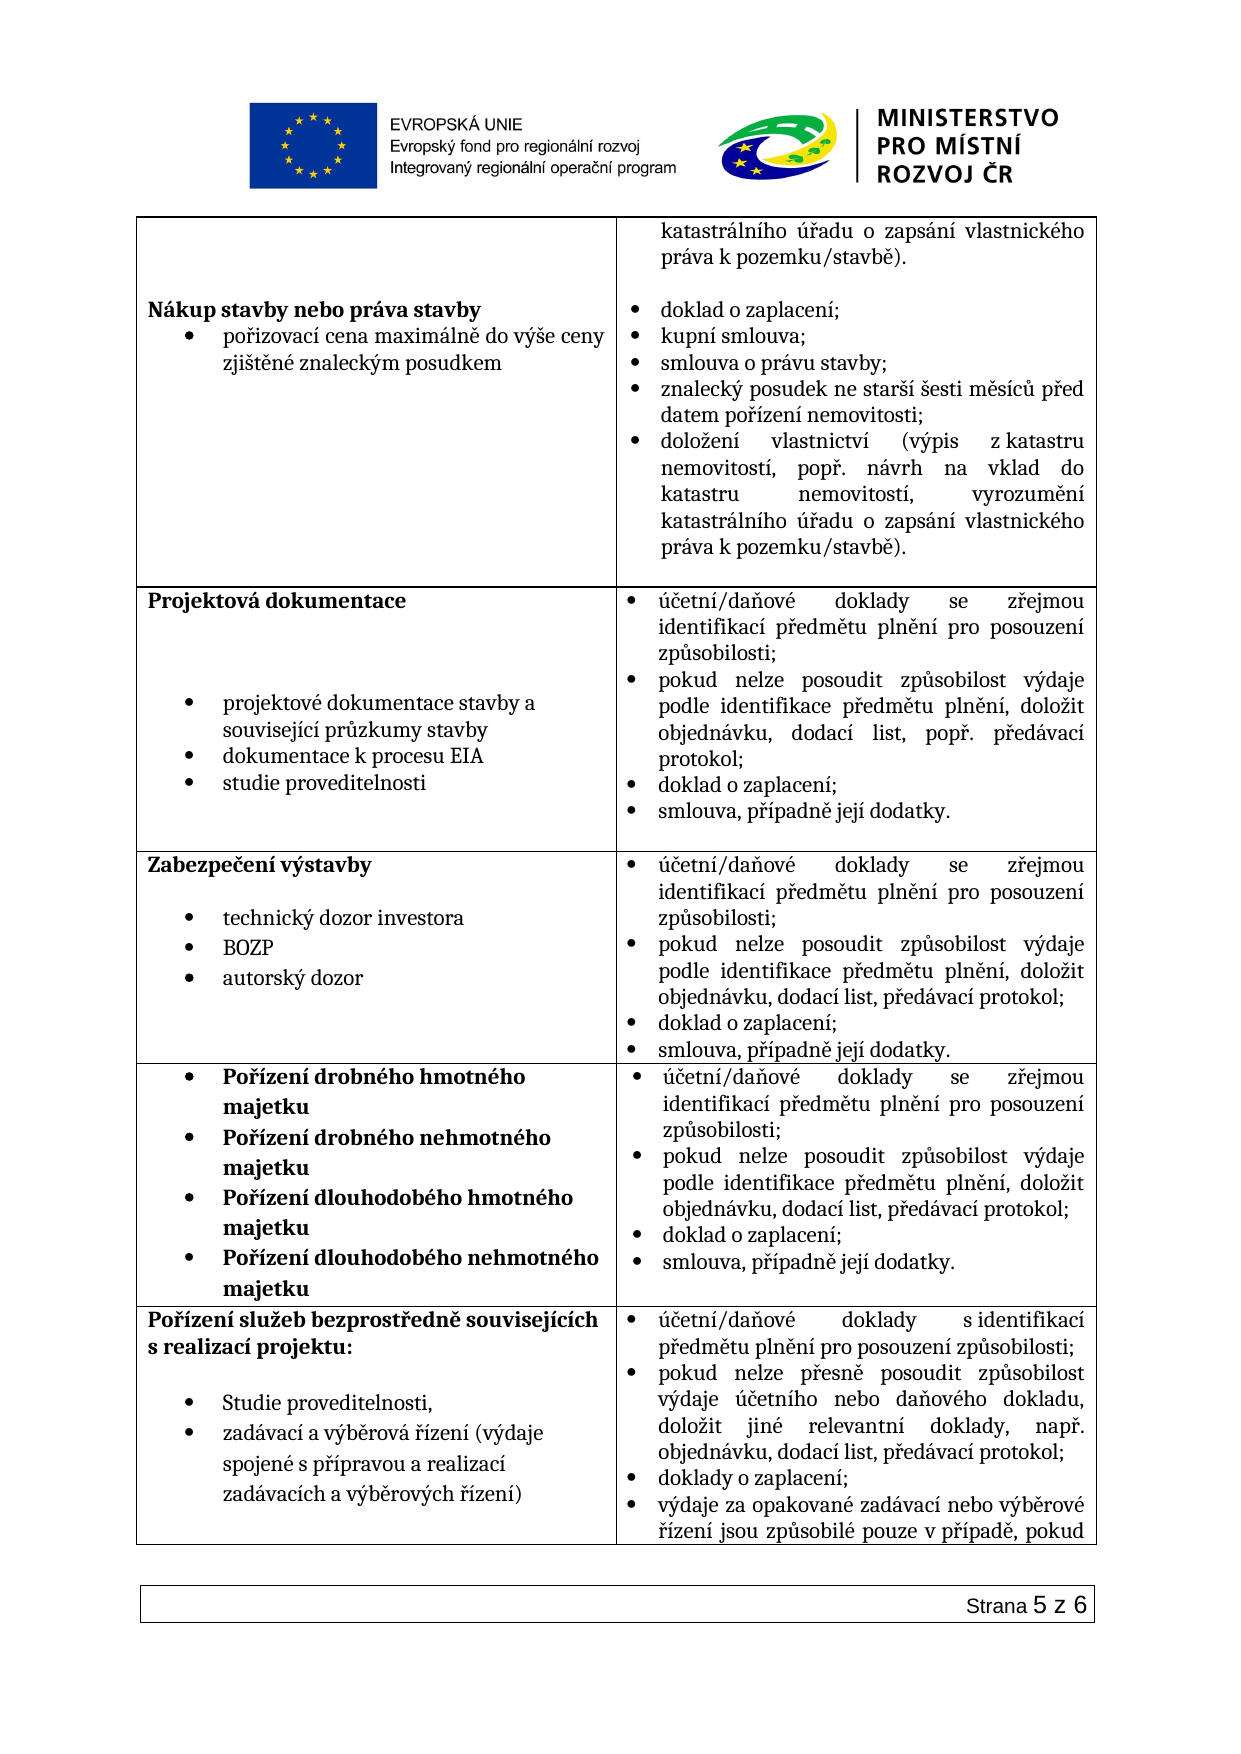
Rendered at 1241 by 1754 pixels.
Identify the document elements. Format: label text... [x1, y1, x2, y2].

table_cell Zabezpečení výstavby technický dozor investora BOZP autorský dozor [137, 852, 616, 1063]
table_cell účetní/daňové doklady se zřejmou identifikací předmětu plnění pro posouzení způsobilosti; pokud nelze posoudit způsobilost výdaje podle identifikace předmětu plnění, doložit objednávku, dodací list, předávací protokol; doklad o zaplacení; smlouva, případně její dodatky. [617, 852, 1096, 1063]
table_cell účetní/daňové doklady se zřejmou identifikací předmětu plnění pro posouzení způsobilosti; pokud nelze posoudit způsobilost výdaje podle identifikace předmětu plnění, doložit objednávku, dodací list, předávací protokol; doklad o zaplacení; smlouva, případně její dodatky. [617, 1064, 1096, 1306]
table_cell Pořízení drobného hmotného majetku Pořízení drobného nehmotného majetku Pořízení dlouhodobého hmotného majetku Pořízení dlouhodobého nehmotného majetku [137, 1064, 616, 1306]
table_cell účetní/daňové doklady se zřejmou identifikací předmětu plnění pro posouzení způsobilosti; pokud nelze posoudit způsobilost výdaje podle identifikace předmětu plnění, doložit objednávku, dodací list, popř. předávací protokol; doklad o zaplacení; smlouva, případně její dodatky. [617, 588, 1096, 851]
picture [221, 73, 1086, 216]
table_cell Projektová dokumentace projektové dokumentace stavby a související průzkumy stavby dokumentace k procesu EIA studie proveditelnosti [137, 588, 616, 851]
